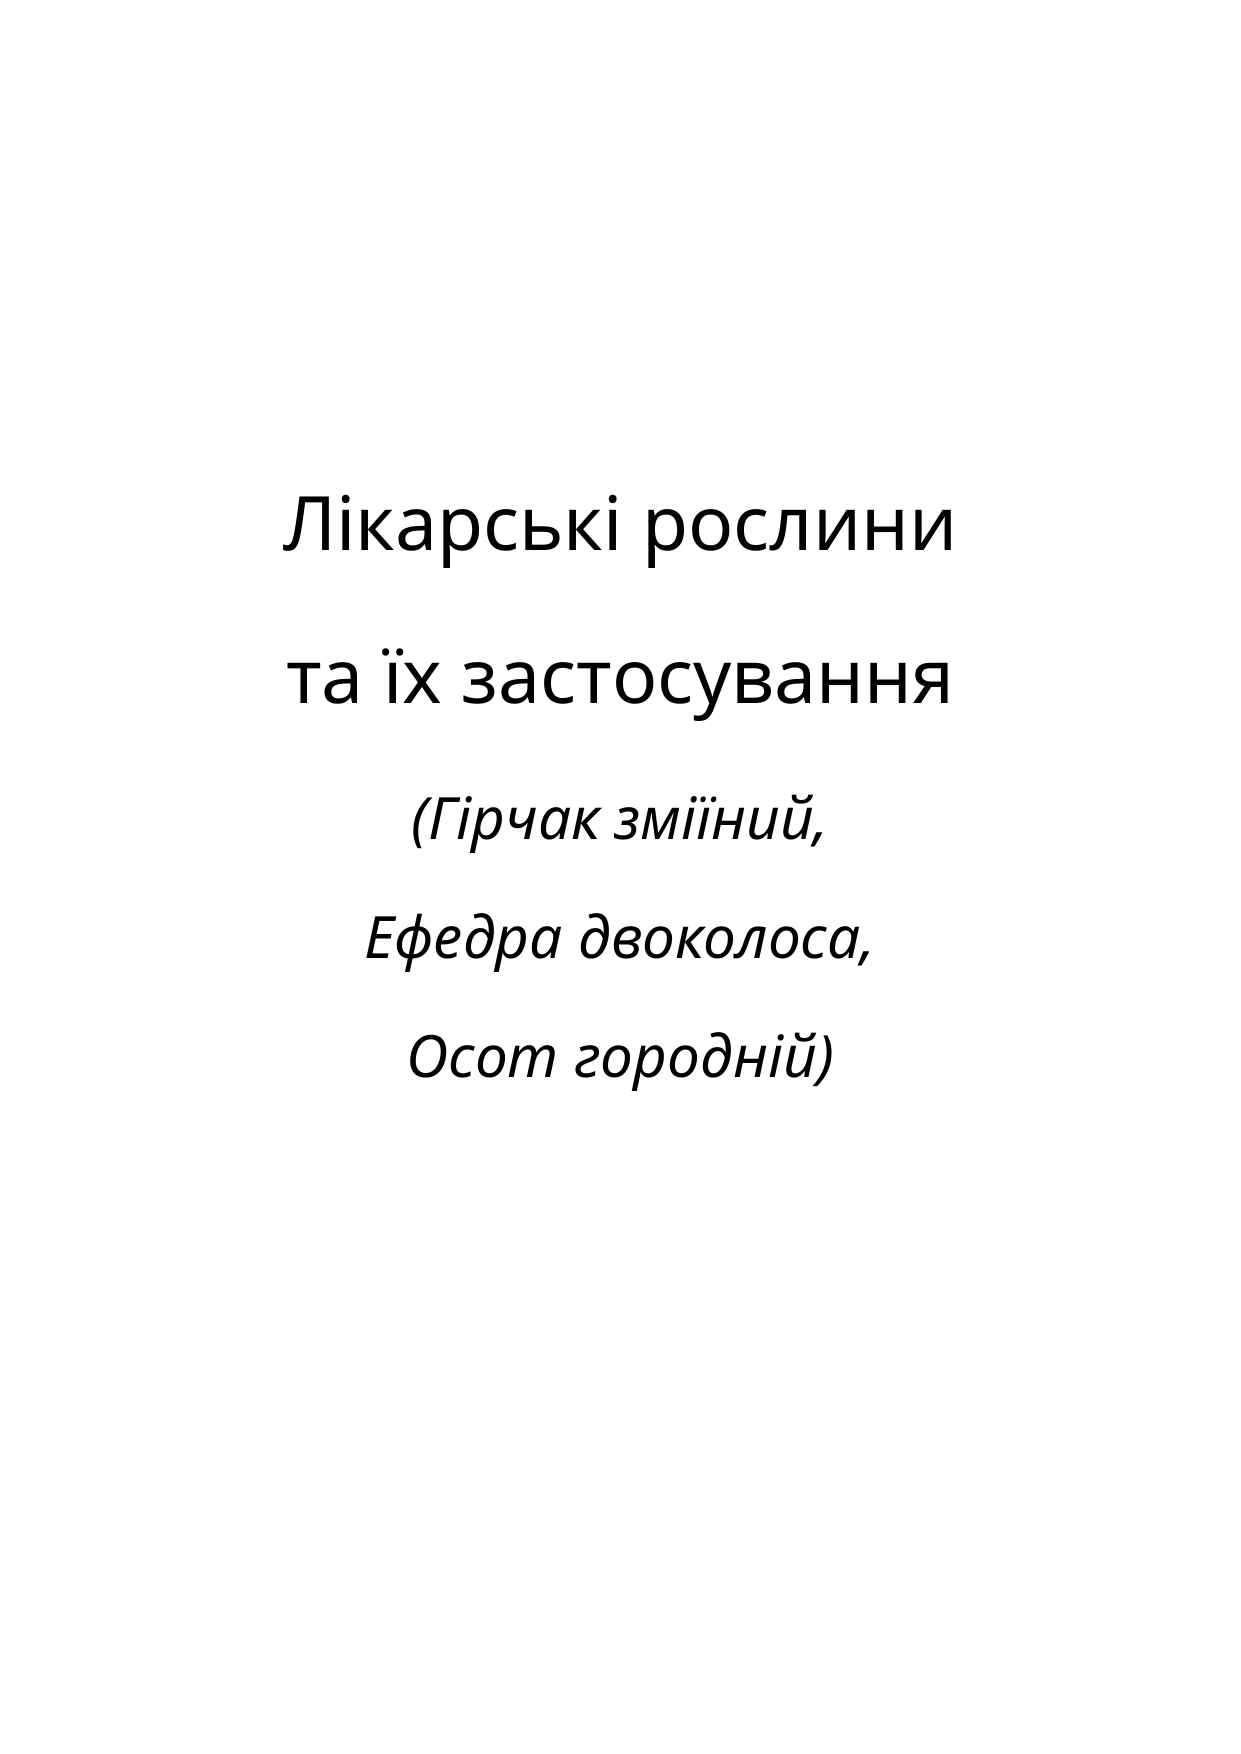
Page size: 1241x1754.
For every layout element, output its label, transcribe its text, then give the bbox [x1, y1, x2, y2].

text Ефедра двоколоса, [118, 896, 1122, 975]
text Осот городній) [118, 1015, 1122, 1094]
text (Гірчак зміїний, [118, 777, 1122, 856]
subtitle та їх застосування [118, 623, 1122, 726]
subtitle Лікарські рослини [118, 470, 1122, 572]
